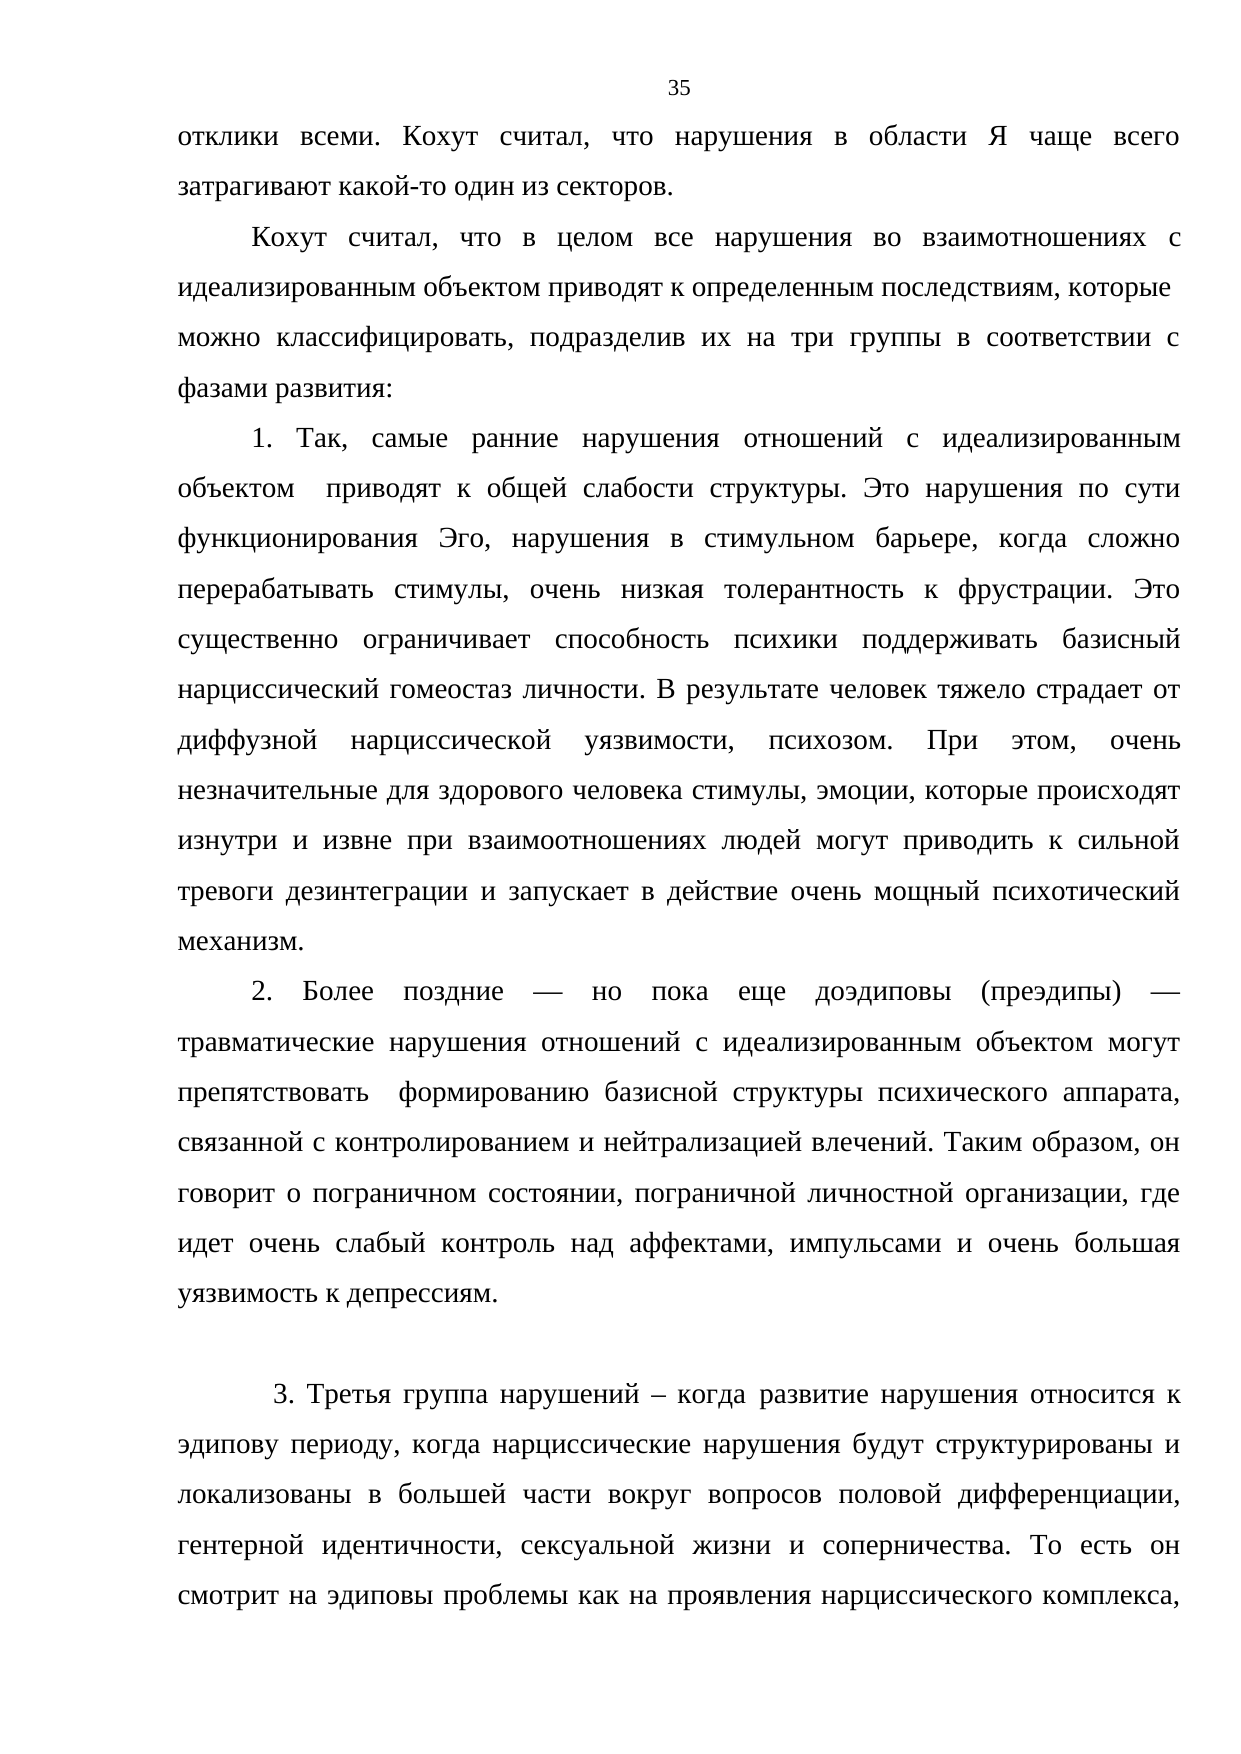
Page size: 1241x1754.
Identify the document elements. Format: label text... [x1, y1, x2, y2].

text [177, 118, 1181, 202]
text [177, 1376, 1181, 1611]
text 2. Более поздние — но пока еще доэдиповы (преэдипы) — травматические нарушения отношений с идеализированным объектом могут препятствовать формированию базисной структуры психического аппарата, связанной с контролированием и нейтрализацией влечений. Таким образом, он говорит о пограничном состоянии, пограничной личностной организации, где идет очень слабый контроль над аффектами, импульсами и очень большая уязвимость к депрессиям. [177, 973, 1181, 1309]
text 1. Так, самые ранние нарушения отношений с идеализированным объектом приводят к общей слабости структуры. Это нарушения по сути функционирования Эго, нарушения в стимульном барьере, когда сложно перерабатывать стимулы, очень низкая толерантность к фрустрации. Это существенно ограничивает способность психики поддерживать базисный нарциссический гомеостаз личности. В результате человек тяжело страдает от диффузной нарциссической уязвимости, психозом. При этом, очень незначительные для здорового человека стимулы, эмоции, которые происходят изнутри и извне при взаимоотношениях людей могут приводить к сильной тревоги дезинтеграции и запускает в действие очень мощный психотический механизм. [177, 420, 1181, 957]
text можно классифицировать, подразделив их на три группы в соответствии с фазами развития: [177, 319, 1181, 403]
text Кохут считал, что в целом все нарушения во взаимотношениях с идеализированным объектом приводят к определенным последствиям, которые [177, 219, 1181, 303]
